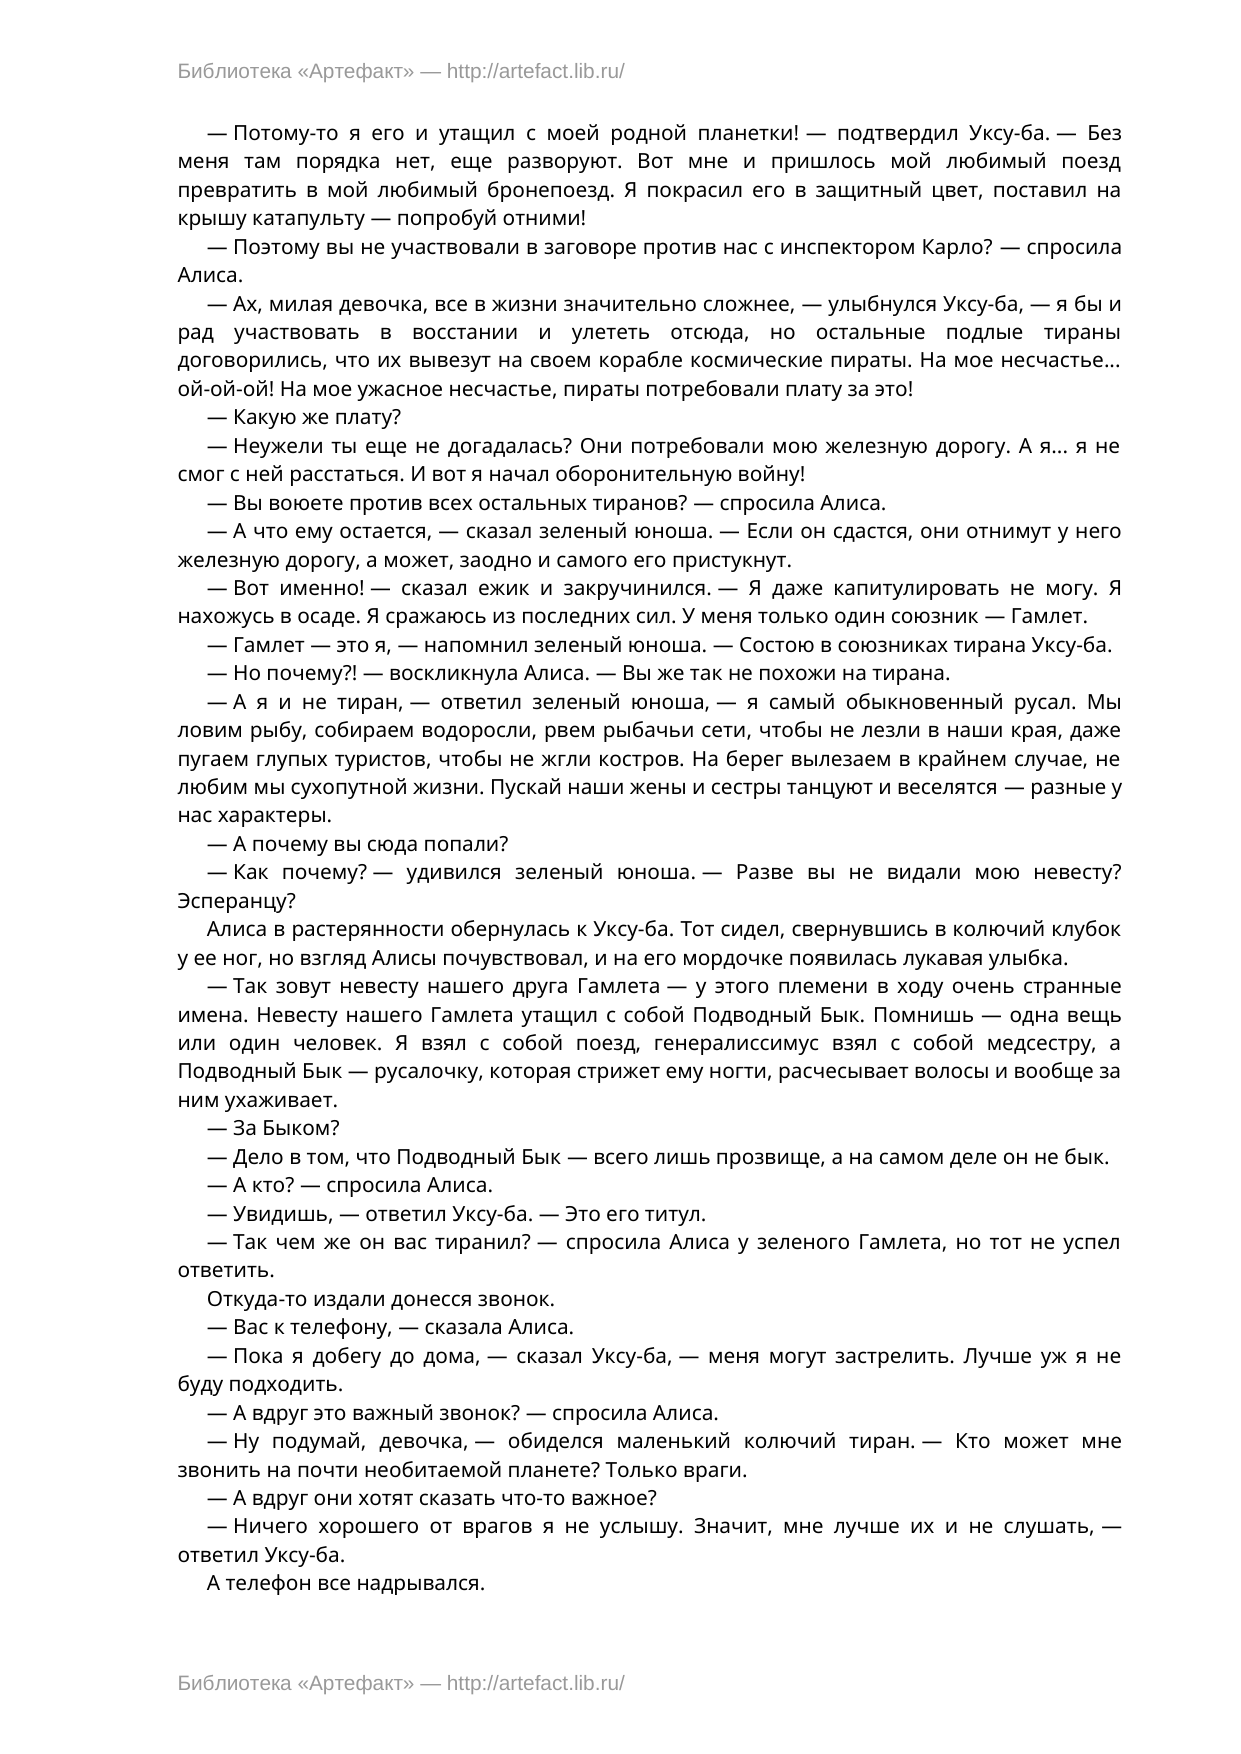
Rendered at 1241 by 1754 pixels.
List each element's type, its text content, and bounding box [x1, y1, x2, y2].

text — Потому-то я его и утащил с моей родной планетки! — подтвердил Уксу-ба. — Без меня там порядка нет, еще разворуют. Вот мне и пришлось мой любимый поезд превратить в мой любимый бронепоезд. Я покрасил его в защитный цвет, поставил на крышу катапульту — попробуй отними! [177, 118, 1122, 232]
text — Ну подумай, девочка, — обиделся маленький колючий тиран. — Кто может мне звонить на почти необитаемой планете? Только враги. [177, 1426, 1122, 1483]
text — Ничего хорошего от врагов я не услышу. Значит, мне лучше их и не слушать, — ответил Уксу-ба. [177, 1512, 1122, 1568]
text — Как почему? — удивился зеленый юноша. — Разве вы не видали мою невесту? Эсперанцу? [177, 857, 1122, 914]
text — Поэтому вы не участвовали в заговоре против нас с инспектором Карло? — спросила Алиса. [177, 232, 1122, 289]
text — А вдруг это важный звонок? — спросила Алиса. [177, 1398, 1122, 1426]
text — Неужели ты еще не догадалась? Они потребовали мою железную дорогу. А я... я не смог с ней расстаться. И вот я начал оборонительную войну! [177, 431, 1122, 488]
text — Увидишь, — ответил Уксу-ба. — Это его титул. [177, 1199, 1122, 1227]
text — А что ему остается, — сказал зеленый юноша. — Если он сдастся, они отнимут у него железную дорогу, а может, заодно и самого его пристукнут. [177, 516, 1122, 573]
text — А кто? — спросила Алиса. [177, 1170, 1122, 1199]
text — Вот именно! — сказал ежик и закручинился. — Я даже капитулировать не могу. Я нахожусь в осаде. Я сражаюсь из последних сил. У меня только один союзник — Гамлет. [177, 573, 1122, 630]
text — Какую же плату? [177, 402, 1122, 431]
text — Вас к телефону, — сказала Алиса. [177, 1312, 1122, 1341]
text А телефон все надрывался. [177, 1568, 1122, 1597]
text — Так зовут невесту нашего друга Гамлета — у этого племени в ходу очень странные имена. Невесту нашего Гамлета утащил с собой Подводный Бык. Помнишь — одна вещь или один человек. Я взял с собой поезд, генералиссимус взял с собой медсестру, а Подводный Бык — русалочку, которая стрижет ему ногти, расчесывает волосы и вообще за ним ухаживает. [177, 971, 1122, 1113]
text Откуда-то издали донесся звонок. [177, 1284, 1122, 1312]
text — Гамлет — это я, — напомнил зеленый юноша. — Состою в союзниках тирана Уксу-ба. [177, 630, 1122, 658]
text — Ах, милая девочка, все в жизни значительно сложнее, — улыбнулся Уксу-ба, — я бы и рад участвовать в восстании и улететь отсюда, но остальные подлые тираны договорились, что их вывезут на своем корабле космические пираты. На мое несчастье... ой-ой-ой! На мое ужасное несчастье, пираты потребовали плату за это! [177, 289, 1122, 402]
text — А я и не тиран, — ответил зеленый юноша, — я самый обыкновенный русал. Мы ловим рыбу, собираем водоросли, рвем рыбачьи сети, чтобы не лезли в наши края, даже пугаем глупых туристов, чтобы не жгли костров. На берег вылезаем в крайнем случае, не любим мы сухопутной жизни. Пускай наши жены и сестры танцуют и веселятся — разные у нас характеры. [177, 687, 1122, 829]
text — А почему вы сюда попали? [177, 829, 1122, 857]
text Алиса в растерянности обернулась к Уксу-ба. Тот сидел, свернувшись в колючий клубок у ее ног, но взгляд Алисы почувствовал, и на его мордочке появилась лукавая улыбка. [177, 914, 1122, 971]
text — Но почему?! — воскликнула Алиса. — Вы же так не похожи на тирана. [177, 658, 1122, 687]
text — Так чем же он вас тиранил? — спросила Алиса у зеленого Гамлета, но тот не успел ответить. [177, 1227, 1122, 1284]
text — Дело в том, что Подводный Бык — всего лишь прозвище, а на самом деле он не бык. [177, 1142, 1122, 1170]
text — За Быком? [177, 1113, 1122, 1142]
text — Вы воюете против всех остальных тиранов? — спросила Алиса. [177, 488, 1122, 516]
text — Пока я добегу до дома, — сказал Уксу-ба, — меня могут застрелить. Лучше уж я не буду подходить. [177, 1341, 1122, 1398]
text — А вдруг они хотят сказать что-то важное? [177, 1483, 1122, 1512]
